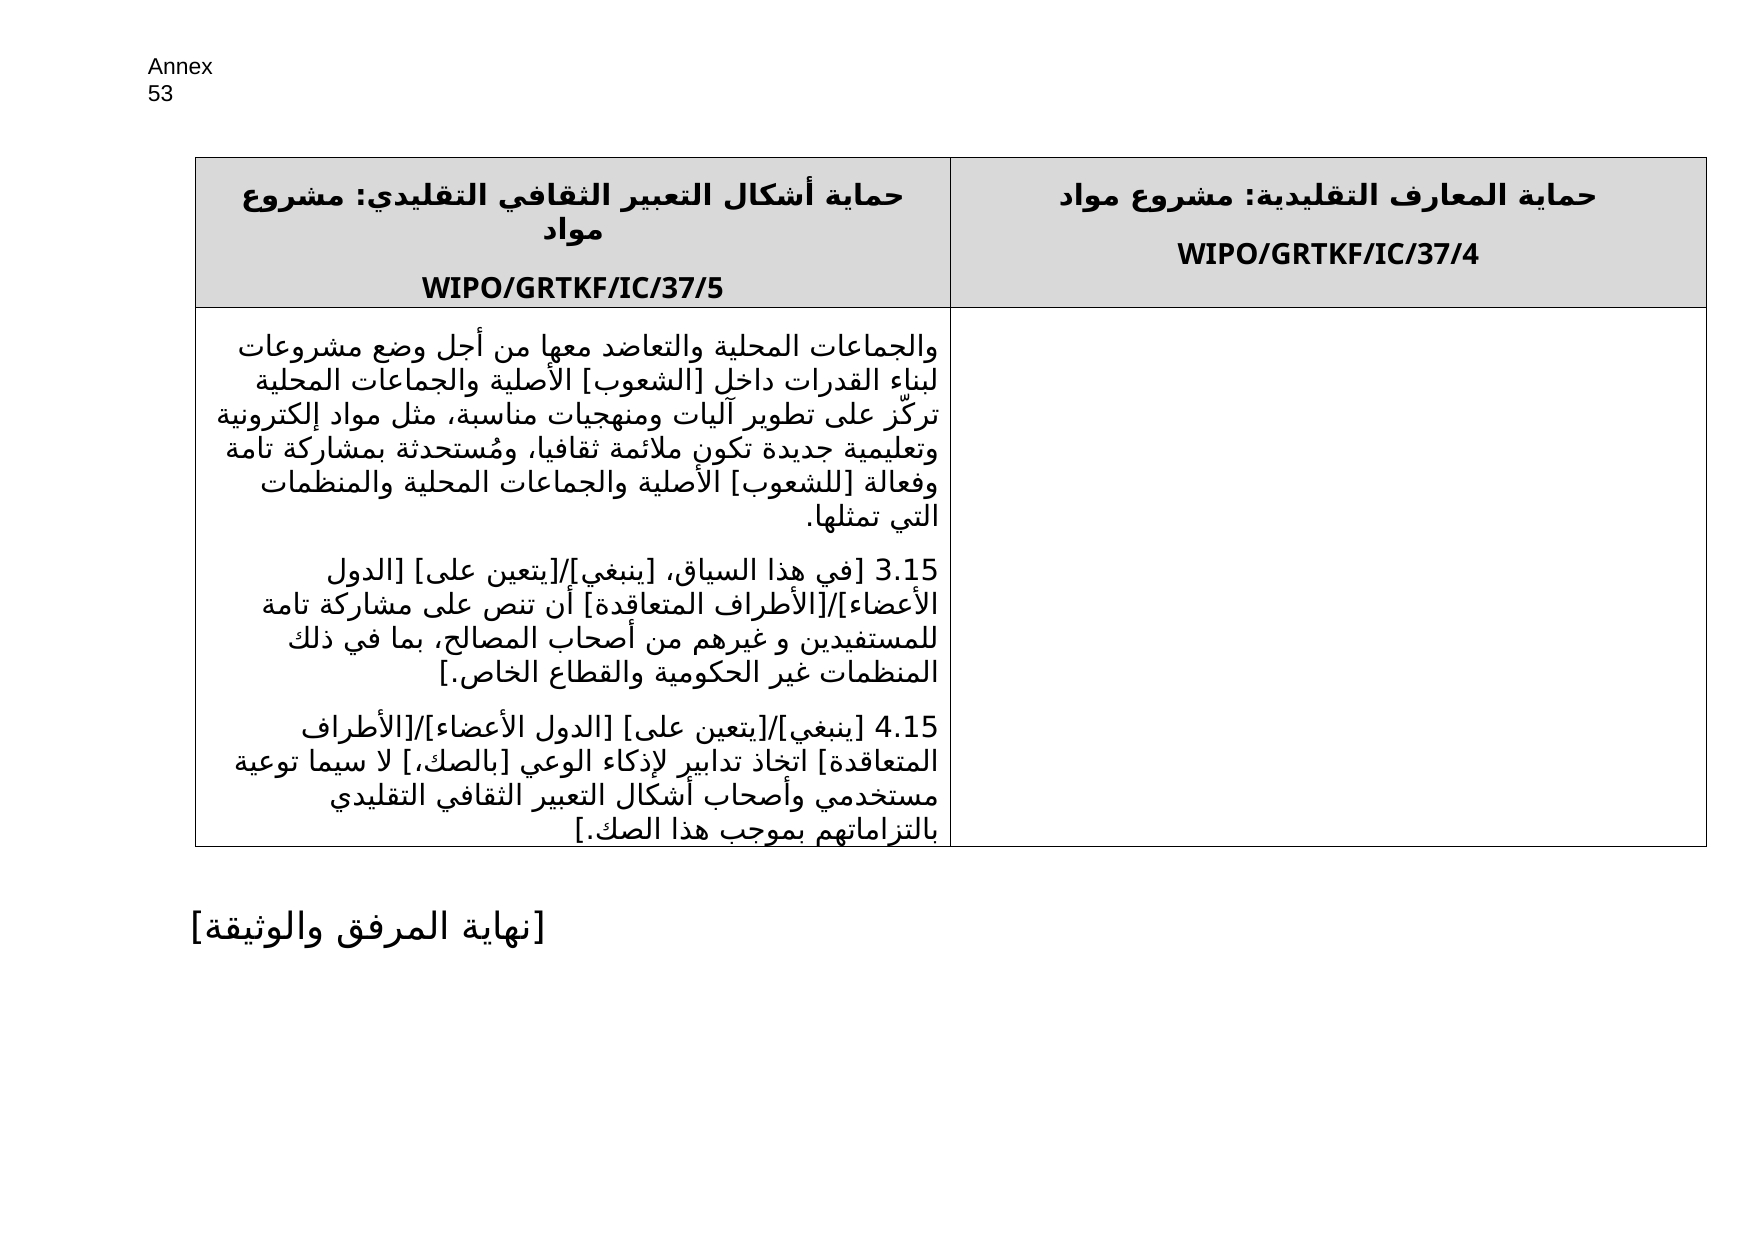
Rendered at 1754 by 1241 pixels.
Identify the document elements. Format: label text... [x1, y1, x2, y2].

table_header حماية المعارف التقليدية: مشروع مواد WIPO/GRTKF/IC/37/4 [951, 158, 1706, 307]
table_cell [951, 308, 1706, 846]
text [نهاية المرفق والوثيقة] [274, 910, 433, 947]
text [نهاية المرفق والوثيقة] [148, 910, 289, 947]
table_header حماية أشكال التعبير الثقافي التقليدي: مشروع مواد WIPO/GRTKF/IC/37/5 [196, 158, 950, 307]
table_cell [196, 308, 950, 846]
text [نهاية المرفق والوثيقة] [499, 910, 546, 947]
text [نهاية المرفق والوثيقة] [392, 910, 509, 947]
